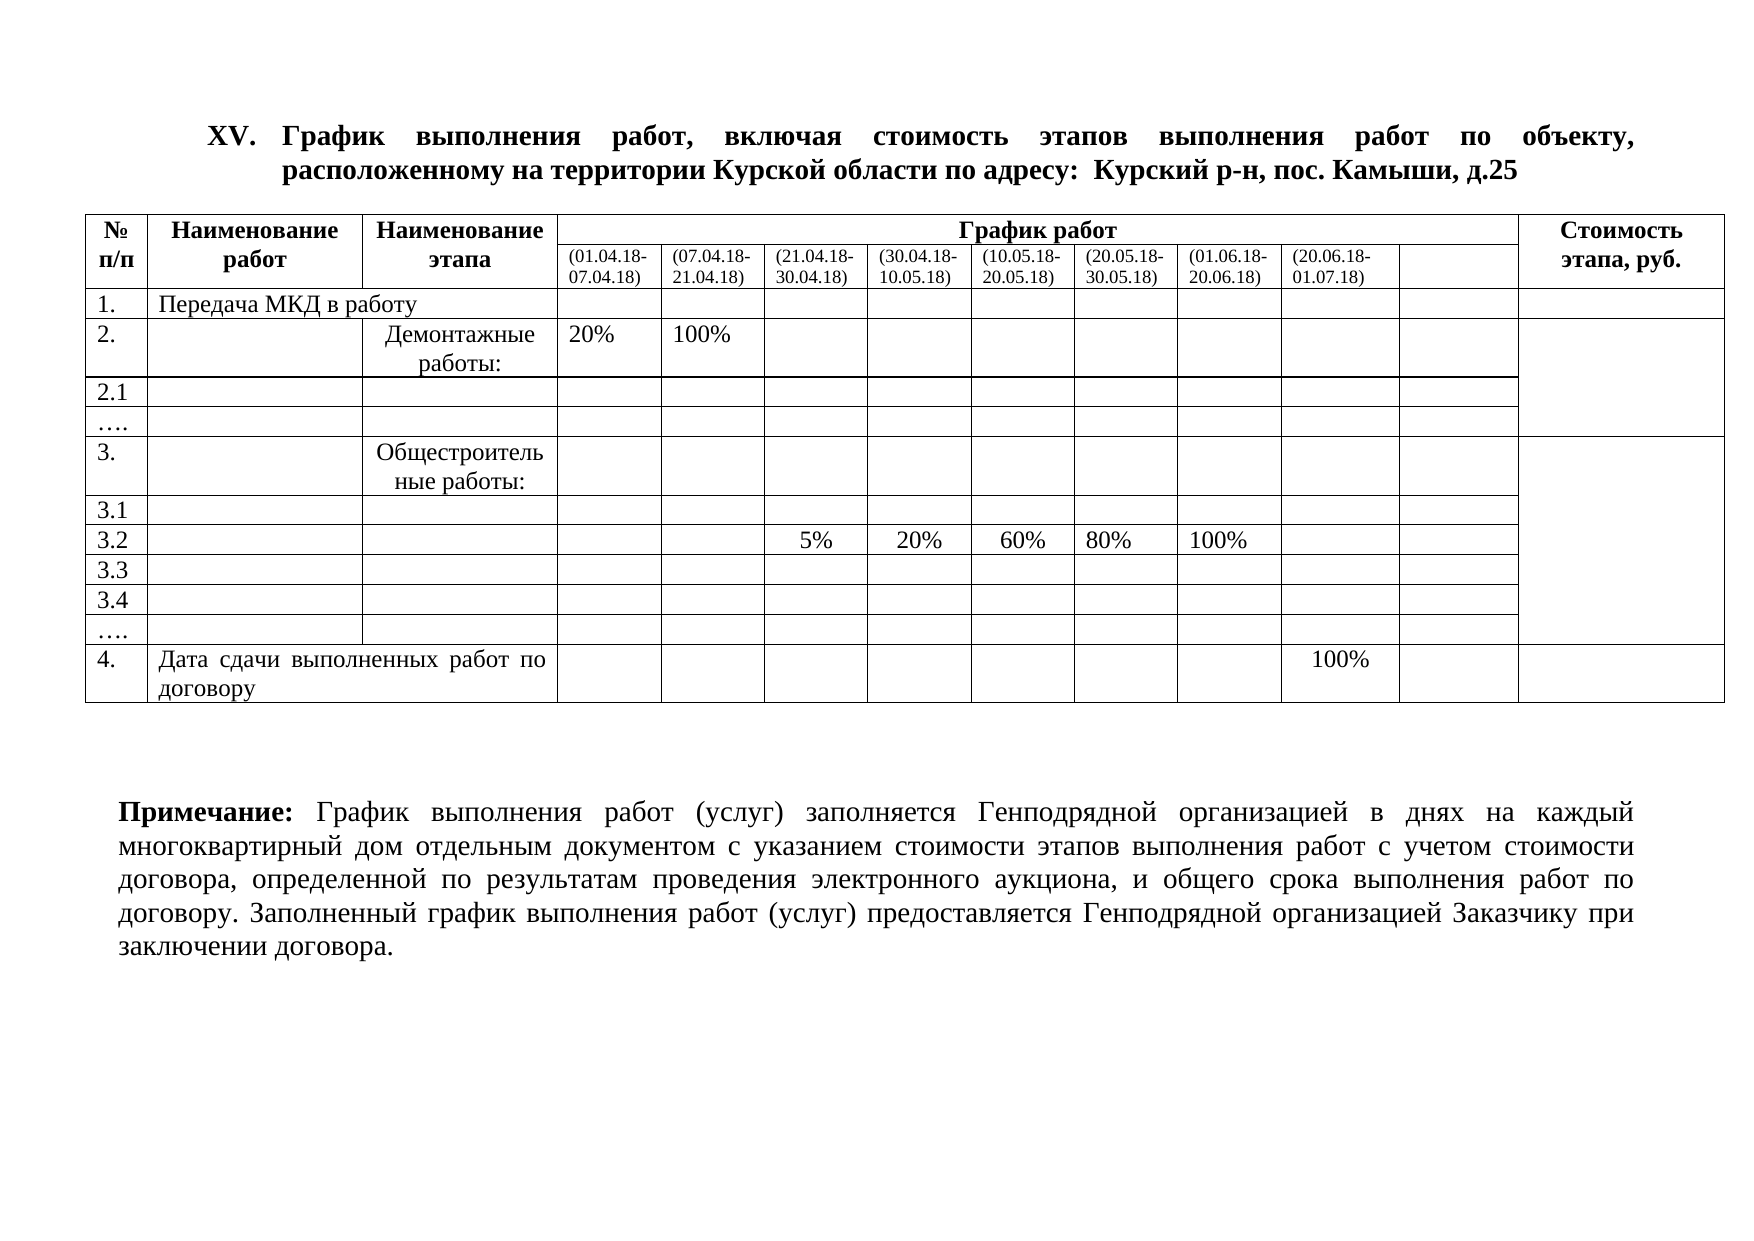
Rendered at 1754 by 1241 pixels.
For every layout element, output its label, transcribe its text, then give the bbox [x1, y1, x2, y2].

table_header № п/п [86, 215, 147, 288]
table_cell [972, 615, 1074, 643]
table_cell 3.4 [86, 585, 147, 614]
table_cell [1282, 585, 1399, 614]
table_cell [1400, 437, 1518, 494]
table_cell [1519, 645, 1724, 702]
table_cell [558, 585, 661, 614]
table_cell 60% [972, 525, 1074, 554]
table_cell [868, 289, 971, 318]
table_cell [765, 496, 867, 524]
table_cell [868, 437, 971, 494]
table_cell [148, 496, 362, 524]
table_cell [558, 496, 661, 524]
table_cell [662, 378, 764, 406]
table_cell [765, 645, 867, 702]
table_cell [972, 555, 1074, 584]
table_cell [1400, 645, 1518, 702]
table_cell [1075, 407, 1177, 436]
table_cell [765, 585, 867, 614]
table_cell [363, 407, 557, 436]
table_cell 20% [868, 525, 971, 554]
table_cell [765, 615, 867, 643]
table_cell [558, 525, 661, 554]
table_cell [1075, 585, 1177, 614]
list Примечание: График выполнения работ (услуг) заполняется Генподрядной организацией в днях на каждый многоквартирный дом отдельным документом с указанием стоимости этапов выполнения работ с учетом стоимости договора, определенной по результатам проведения электронного аукциона, и общего срока выполнения работ по договору. Заполненный график выполнения работ (услуг) предоставляется Генподрядной организацией Заказчику при заключении договора. [118, 794, 1636, 962]
table_cell [972, 645, 1074, 702]
table_cell [1178, 615, 1281, 643]
table_cell [972, 437, 1074, 494]
table_cell (10.05.18-20.05.18) [972, 245, 1074, 288]
table_cell [1178, 437, 1281, 494]
table_cell [1519, 289, 1724, 318]
table_cell [868, 319, 971, 376]
table_cell [662, 437, 764, 494]
table_cell [1400, 555, 1518, 584]
table_cell [1282, 555, 1399, 584]
table_cell 20% [558, 319, 661, 376]
table_cell [1400, 585, 1518, 614]
table_cell [972, 289, 1074, 318]
table_cell [868, 615, 971, 643]
table_cell 3. [86, 437, 147, 494]
table_cell [1519, 319, 1724, 436]
table_cell [868, 496, 971, 524]
table_cell [1282, 407, 1399, 436]
table_cell …. [86, 615, 147, 643]
table_cell 100% [1178, 525, 1281, 554]
table_cell [1400, 378, 1518, 406]
table_cell [765, 289, 867, 318]
table_header График работ [558, 215, 1518, 244]
table_cell 2.1 [86, 378, 147, 406]
table_cell [363, 585, 557, 614]
table_cell [558, 555, 661, 584]
table_cell [148, 555, 362, 584]
table_cell (07.04.18-21.04.18) [662, 245, 764, 288]
table_cell [1178, 585, 1281, 614]
table_cell [558, 615, 661, 643]
table_cell [148, 378, 362, 406]
table_cell [1519, 437, 1724, 643]
table_cell [1178, 378, 1281, 406]
table_cell …. [86, 407, 147, 436]
table_cell [558, 289, 661, 318]
table_cell (01.06.18-20.06.18) [1178, 245, 1281, 288]
table_cell [1178, 319, 1281, 376]
table_cell Демонтажные работы: [363, 319, 557, 376]
table_cell [363, 555, 557, 584]
table_cell [1400, 289, 1518, 318]
table_cell [1282, 437, 1399, 494]
table_cell [1282, 319, 1399, 376]
table_cell (01.04.18-07.04.18) [558, 245, 661, 288]
table_cell [765, 555, 867, 584]
table_cell [972, 378, 1074, 406]
table_cell [148, 525, 362, 554]
table_cell [972, 319, 1074, 376]
table_cell [662, 496, 764, 524]
table_cell [868, 378, 971, 406]
table_cell [765, 319, 867, 376]
table_cell (20.06.18-01.07.18) [1282, 245, 1399, 288]
table_cell [1400, 496, 1518, 524]
table_cell [1178, 645, 1281, 702]
table_cell 3.2 [86, 525, 147, 554]
table_cell Передача МКД в работу [148, 289, 557, 318]
table_cell [972, 585, 1074, 614]
table_header Стоимость этапа, руб. [1519, 215, 1724, 288]
table_cell [1400, 615, 1518, 643]
table_cell [1178, 289, 1281, 318]
table_cell Дата сдачи выполненных работ по договору [148, 645, 557, 702]
table_cell [1282, 525, 1399, 554]
table_cell [765, 378, 867, 406]
table_cell [1075, 437, 1177, 494]
table_header Наименование этапа [363, 215, 557, 288]
table_cell 100% [1282, 645, 1399, 702]
table_cell [1400, 525, 1518, 554]
table_cell 2. [86, 319, 147, 376]
table_cell [1075, 645, 1177, 702]
table_cell [1075, 319, 1177, 376]
table_cell (21.04.18-30.04.18) [765, 245, 867, 288]
table_cell [148, 407, 362, 436]
table_cell [765, 407, 867, 436]
table_cell [1075, 555, 1177, 584]
table_cell [1075, 289, 1177, 318]
table_cell [868, 555, 971, 584]
table_cell (20.05.18-30.05.18) [1075, 245, 1177, 288]
table_cell [363, 496, 557, 524]
table_cell 5% [765, 525, 867, 554]
table_cell [868, 645, 971, 702]
table_cell [148, 615, 362, 643]
table_cell [662, 407, 764, 436]
table_cell [1178, 407, 1281, 436]
table_cell Общестроительные работы: [363, 437, 557, 494]
table_cell [1400, 407, 1518, 436]
table_cell [662, 525, 764, 554]
table_cell [363, 378, 557, 406]
table_cell [1178, 496, 1281, 524]
table_cell [765, 437, 867, 494]
table_cell [662, 645, 764, 702]
table_cell [972, 407, 1074, 436]
table_cell [868, 407, 971, 436]
table_cell [1400, 319, 1518, 376]
table_cell [1282, 615, 1399, 643]
list График выполнения работ, включая стоимость этапов выполнения работ по объекту, расположенному на территории Курской области по адресу: Курский р-н, пос. Камыши, д.25 [207, 118, 1636, 185]
table_cell [1400, 245, 1518, 288]
table_cell [662, 585, 764, 614]
table_cell [662, 555, 764, 584]
table_cell [363, 525, 557, 554]
table_cell [148, 437, 362, 494]
table_cell [972, 496, 1074, 524]
table_cell [1282, 378, 1399, 406]
table_cell [1178, 555, 1281, 584]
table_cell (30.04.18-10.05.18) [868, 245, 971, 288]
table_cell [868, 585, 971, 614]
table_cell [558, 437, 661, 494]
table_cell [148, 585, 362, 614]
table_cell [662, 615, 764, 643]
table_cell [558, 645, 661, 702]
table_cell 3.1 [86, 496, 147, 524]
table_cell [148, 319, 362, 376]
table_header Наименование работ [148, 215, 362, 288]
table_cell 3.3 [86, 555, 147, 584]
table_cell [1282, 496, 1399, 524]
table_cell 1. [86, 289, 147, 318]
table_cell [558, 407, 661, 436]
table_cell 4. [86, 645, 147, 702]
table_cell 80% [1075, 525, 1177, 554]
table_cell 100% [662, 319, 764, 376]
table_cell [558, 378, 661, 406]
table_cell [1075, 496, 1177, 524]
table_cell [1282, 289, 1399, 318]
table_cell [1075, 615, 1177, 643]
table_cell [363, 615, 557, 643]
table_cell [662, 289, 764, 318]
table_cell [1075, 378, 1177, 406]
